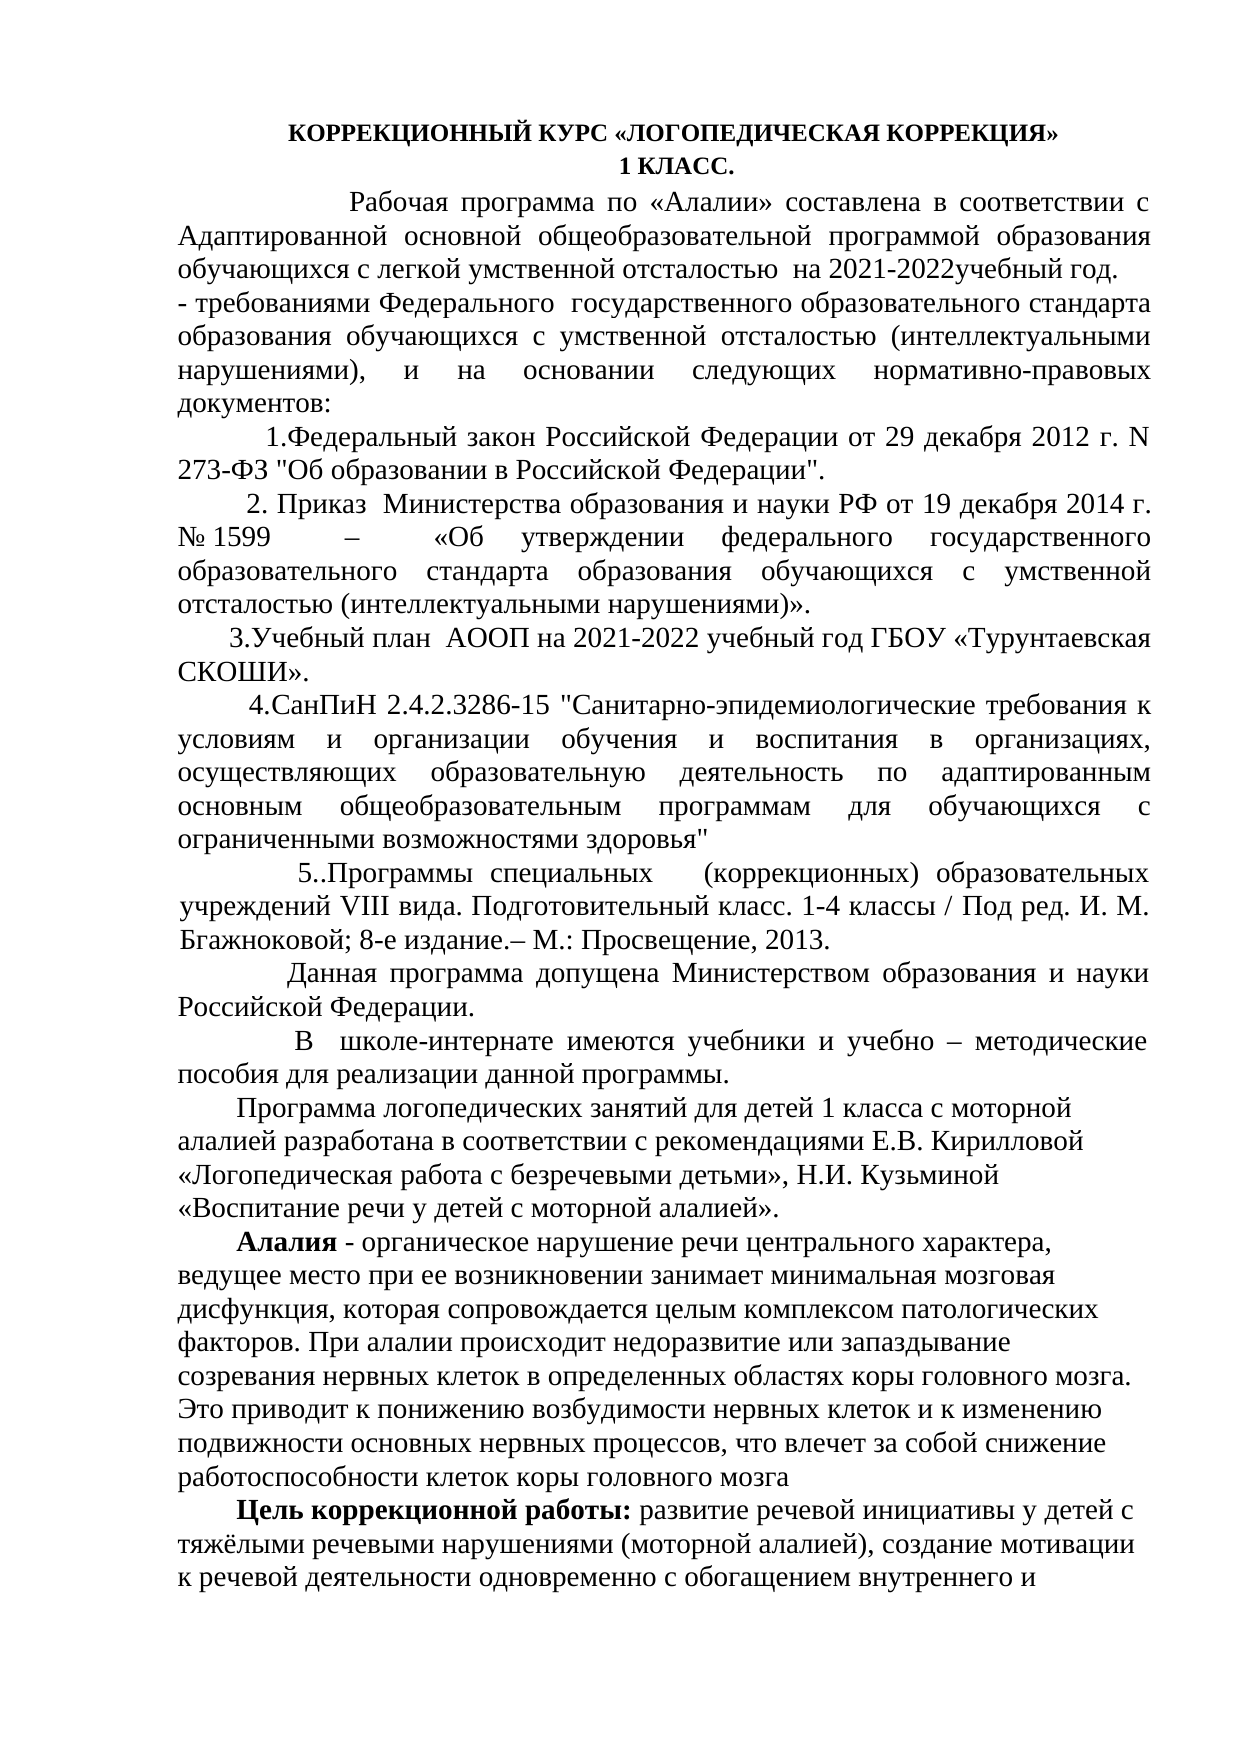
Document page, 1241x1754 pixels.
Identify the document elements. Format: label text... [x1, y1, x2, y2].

text 4.СанПиН 2.4.2.3286-15 "Санитарно-эпидемиологические требования к условиям и организации обучения и воспитания в организациях, осуществляющих образовательную деятельность по адаптированным основным общеобразовательным программам для обучающихся с ограниченными возможностями здоровья" [177, 687, 1152, 855]
text - требованиями Федерального государственного образовательного стандарта образования обучающихся с умственной отсталостью (интеллектуальными нарушениями), и на основании следующих нормативно-правовых документов: [177, 352, 1152, 419]
text 1.Федеральный закон Российской Федерации от 29 декабря 2012 г. N 273-ФЗ "Об образовании в Российской Федерации". [177, 419, 1152, 486]
text Рабочая программа по «Алалии» составлена в соответствии с Адаптированной основной общеобразовательной программой образования обучающихся с легкой умственной отсталостью на 2021-2022учебный год. [177, 184, 1152, 285]
text 5..Программы специальных (коррекционных) образовательных учреждений VIII вида. Подготовительный класс. 1-4 классы / Под ред. И. М. Бгажноковой; 8-е издание.– М.: Просвещение, 2013. [179, 855, 1149, 956]
text Алалия - органическое нарушение речи центрального характера, ведущее место при ее возникновении занимает минимальная мозговая дисфункция, которая сопровождается целым комплексом патологических факторов. При алалии происходит недоразвитие или запаздывание созревания нервных клеток в определенных областях коры головного мозга. Это приводит к понижению возбудимости нервных клеток и к изменению подвижности основных нервных процессов, что влечет за собой снижение работоспособности клеток коры головного мозга [177, 1224, 1152, 1492]
text 1 КЛАСС. [236, 151, 1111, 180]
text В школе-интернате имеются учебники и учебно – методические пособия для реализации данной программы. [177, 1023, 1149, 1090]
text Данная программа допущена Министерством образования и науки Российской Федерации. [177, 956, 1149, 1023]
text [177, 1492, 1152, 1593]
text 2. Приказ Министерства образования и науки РФ от 19 декабря 2014 г. № 1599 – «Об утверждении федерального государственного образовательного стандарта образования обучающихся с умственной отсталостью (интеллектуальными нарушениями)». [177, 486, 1152, 620]
text 3.Учебный план АООП на 2021-2022 учебный год ГБОУ «Турунтаевская СКОШИ». [177, 620, 1152, 687]
text КОРРЕКЦИОННЫЙ КУРС «ЛОГОПЕДИЧЕСКАЯ КОРРЕКЦИЯ» [236, 118, 1111, 147]
text Программа логопедических занятий для детей 1 класса с моторной алалией разработана в соответствии с рекомендациями Е.В. Кирилловой «Логопедическая работа с безречевыми детьми», Н.И. Кузьминой «Воспитание речи у детей с моторной алалией». [177, 1090, 1152, 1224]
